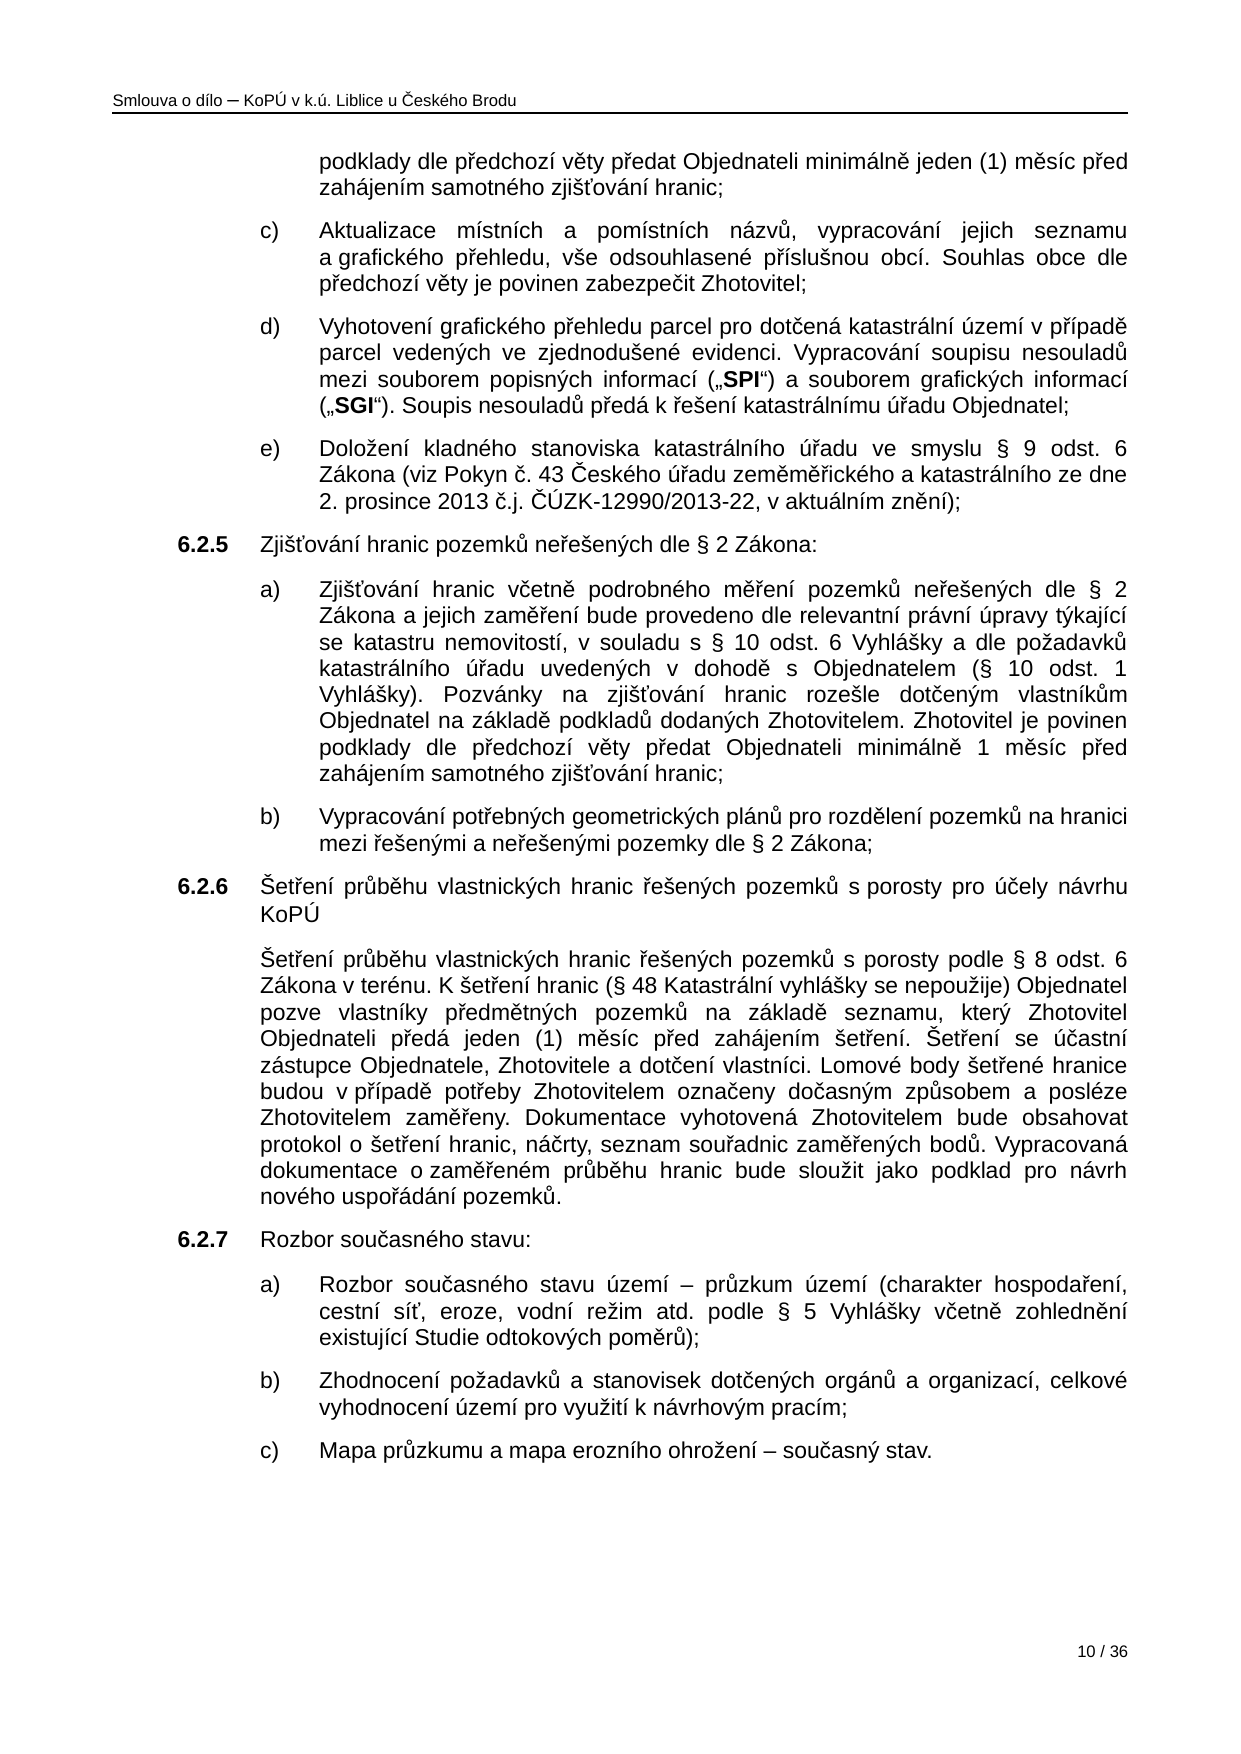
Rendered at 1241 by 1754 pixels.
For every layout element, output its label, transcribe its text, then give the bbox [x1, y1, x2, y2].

list Vyhotovení grafického přehledu parcel pro dotčená katastrální území v případě parcel vedených ve zjednodušené evidenci. Vypracování soupisu nesouladů mezi souborem popisných informací („SPI“) a souborem grafických informací („SGI“). Soupis nesouladů předá k řešení katastrálnímu úřadu Objednatel; [260, 313, 1128, 418]
text Rozbor současného stavu: [177, 1226, 1128, 1253]
list Rozbor současného stavu území – průzkum území (charakter hospodaření, cestní síť, eroze, vodní režim atd. podle § 5 Vyhlášky včetně zohlednění existující Studie odtokových poměrů); [260, 1271, 1128, 1351]
list Šetření průběhu vlastnických hranic řešených pozemků s porosty podle § 8 odst. 6 Zákona v terénu. K šetření hranic (§ 48 Katastrální vyhlášky se nepoužije) Objednatel pozve vlastníky předmětných pozemků na základě seznamu, který Zhotovitel Objednateli předá jeden (1) měsíc před zahájením šetření. Šetření se účastní zástupce Objednatele, Zhotovitele a dotčení vlastníci. Lomové body šetřené hranice budou v případě potřeby Zhotovitelem označeny dočasným způsobem a posléze Zhotovitelem zaměřeny. Dokumentace vyhotovená Zhotovitelem bude obsahovat protokol o šetření hranic, náčrty, seznam souřadnic zaměřených bodů. Vypracovaná dokumentace o zaměřeném průběhu hranic bude sloužit jako podklad pro návrh nového uspořádání pozemků. [260, 946, 1128, 1210]
list Aktualizace místních a pomístních názvů, vypracování jejich seznamu a grafického přehledu, vše odsouhlasené příslušnou obcí. Souhlas obce dle předchozí věty je povinen zabezpečit Zhotovitel; [260, 217, 1128, 296]
text Zjišťování hranic pozemků neřešených dle § 2 Zákona: [177, 531, 1128, 557]
list Zjišťování hranic včetně podrobného měření pozemků neřešených dle § 2 Zákona a jejich zaměření bude provedeno dle relevantní právní úpravy týkající se katastru nemovitostí, v souladu s § 10 odst. 6 Vyhlášky a dle požadavků katastrálního úřadu uvedených v dohodě s Objednatelem (§ 10 odst. 1 Vyhlášky). Pozvánky na zjišťování hranic rozešle dotčeným vlastníkům Objednatel na základě podkladů dodaných Zhotovitelem. Zhotovitel je povinen podklady dle předchozí věty předat Objednateli minimálně 1 měsíc před zahájením samotného zjišťování hranic; [260, 576, 1128, 787]
text Šetření průběhu vlastnických hranic řešených pozemků s porosty pro účely návrhu KoPÚ [177, 873, 1128, 927]
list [260, 148, 1128, 200]
list Zhodnocení požadavků a stanovisek dotčených orgánů a organizací, celkové vyhodnocení území pro využití k návrhovým pracím; [260, 1367, 1128, 1420]
list Vypracování potřebných geometrických plánů pro rozdělení pozemků na hranici mezi řešenými a neřešenými pozemky dle § 2 Zákona; [260, 803, 1128, 856]
list Doložení kladného stanoviska katastrálního úřadu ve smyslu § 9 odst. 6 Zákona (viz Pokyn č. 43 Českého úřadu zeměměřického a katastrálního ze dne 2. prosince 2013 č.j. ČÚZK-12990/2013-22, v aktuálním znění); [260, 435, 1128, 514]
list Mapa průzkumu a mapa erozního ohrožení – současný stav. [260, 1437, 1128, 1463]
